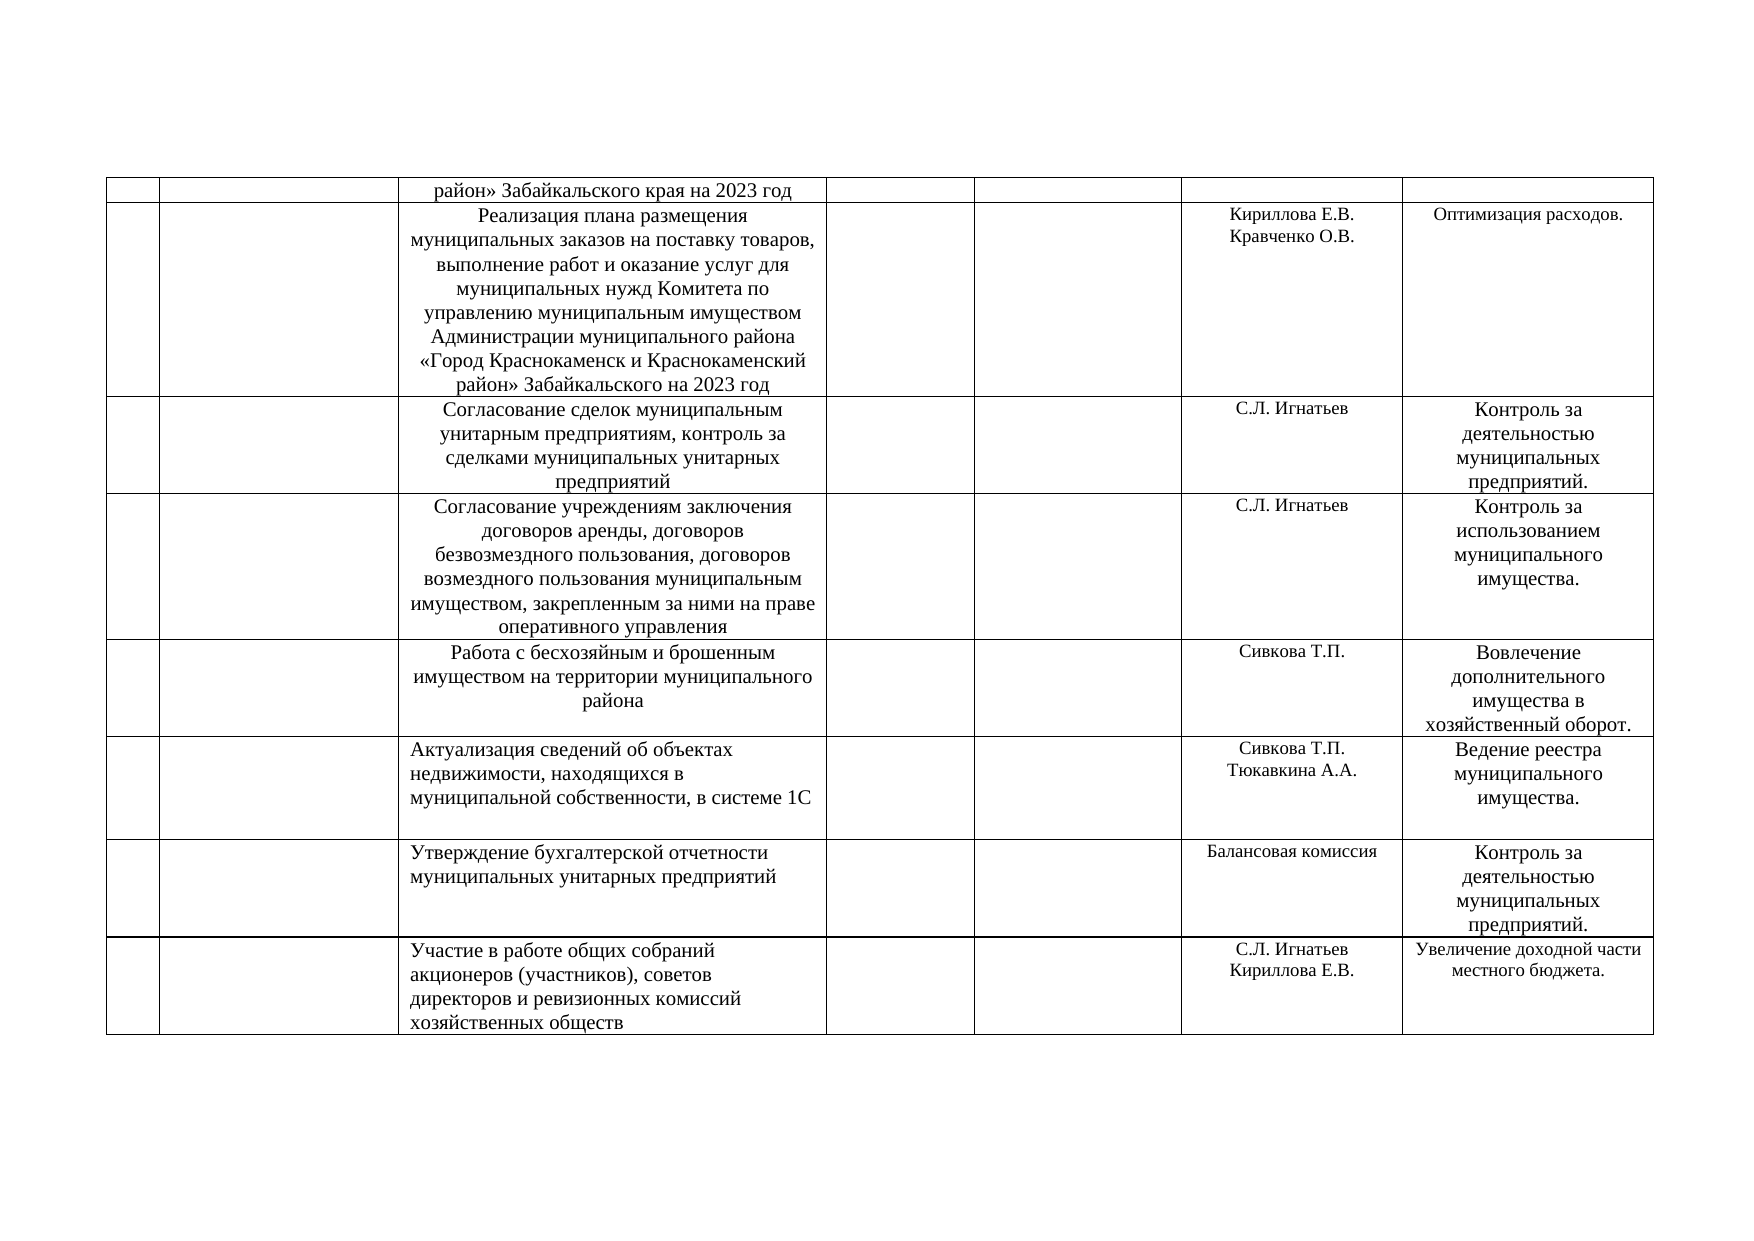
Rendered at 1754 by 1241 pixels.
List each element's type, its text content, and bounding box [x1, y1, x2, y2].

table_cell [160, 397, 398, 493]
table_cell [107, 840, 159, 936]
table_cell Согласование сделок муниципальным унитарным предприятиям, контроль за сделками муниципальных унитарных предприятий [399, 397, 826, 493]
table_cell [399, 178, 826, 202]
table_cell Оптимизация расходов. [1403, 203, 1653, 396]
table_cell [160, 178, 398, 202]
table_cell [827, 640, 974, 736]
table_cell Реализация плана размещения муниципальных заказов на поставку товаров, выполнение работ и оказание услуг для муниципальных нужд Комитета по управлению муниципальным имуществом Администрации муниципального района «Город Краснокаменск и Краснокаменский район» Забайкальского на 2023 год [399, 203, 826, 396]
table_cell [1182, 178, 1402, 202]
table_cell [107, 397, 159, 493]
table_cell Сивкова Т.П. Тюкавкина А.А. [1182, 737, 1402, 839]
table_cell [975, 397, 1181, 493]
table_cell [827, 178, 974, 202]
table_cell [1403, 938, 1653, 1034]
table_cell [160, 203, 398, 396]
table_cell [107, 494, 159, 638]
table_cell [107, 203, 159, 396]
table_cell [160, 494, 398, 638]
table_cell [827, 840, 974, 936]
table_cell Балансовая комиссия [1182, 840, 1402, 936]
table_cell Контроль за деятельностью муниципальных предприятий. [1403, 397, 1653, 493]
table_cell Контроль за деятельностью муниципальных предприятий. [1403, 840, 1653, 936]
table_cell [1403, 178, 1653, 202]
table_cell [107, 938, 159, 1034]
table_cell [827, 737, 974, 839]
table_cell [975, 938, 1181, 1034]
table_cell [107, 737, 159, 839]
table_cell [160, 938, 398, 1034]
table_cell Вовлечение дополнительного имущества в хозяйственный оборот. [1403, 640, 1653, 736]
table_cell [975, 203, 1181, 396]
table_cell Контроль за использованием муниципального имущества. [1403, 494, 1653, 638]
table_cell Согласование учреждениям заключения договоров аренды, договоров безвозмездного пользования, договоров возмездного пользования муниципальным имуществом, закрепленным за ними на праве оперативного управления [399, 494, 826, 638]
table_cell [827, 938, 974, 1034]
table_cell [107, 178, 159, 202]
table_cell [827, 203, 974, 396]
table_cell Участие в работе общих собраний акционеров (участников), советов директоров и ревизионных комиссий хозяйственных обществ [399, 938, 826, 1034]
table_cell Актуализация сведений об объектах недвижимости, находящихся в муниципальной собственности, в системе 1С [399, 737, 826, 839]
table_cell Кириллова Е.В. Кравченко О.В. [1182, 203, 1402, 396]
table_cell [107, 640, 159, 736]
table_cell [975, 494, 1181, 638]
table_cell С.Л. Игнатьев [1182, 397, 1402, 493]
table_cell Работа с бесхозяйным и брошенным имуществом на территории муниципального района [399, 640, 826, 736]
table_cell С.Л. Игнатьев [1182, 494, 1402, 638]
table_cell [1182, 938, 1402, 1034]
table_cell [975, 737, 1181, 839]
table_cell Сивкова Т.П. [1182, 640, 1402, 736]
table_cell [827, 397, 974, 493]
table_cell Ведение реестра муниципального имущества. [1403, 737, 1653, 839]
table_cell [160, 840, 398, 936]
table_cell [160, 737, 398, 839]
table_cell Утверждение бухгалтерской отчетности муниципальных унитарных предприятий [399, 840, 826, 936]
table_cell [160, 640, 398, 736]
table_cell [975, 640, 1181, 736]
table_cell [975, 840, 1181, 936]
table_cell [827, 494, 974, 638]
table_cell [975, 178, 1181, 202]
